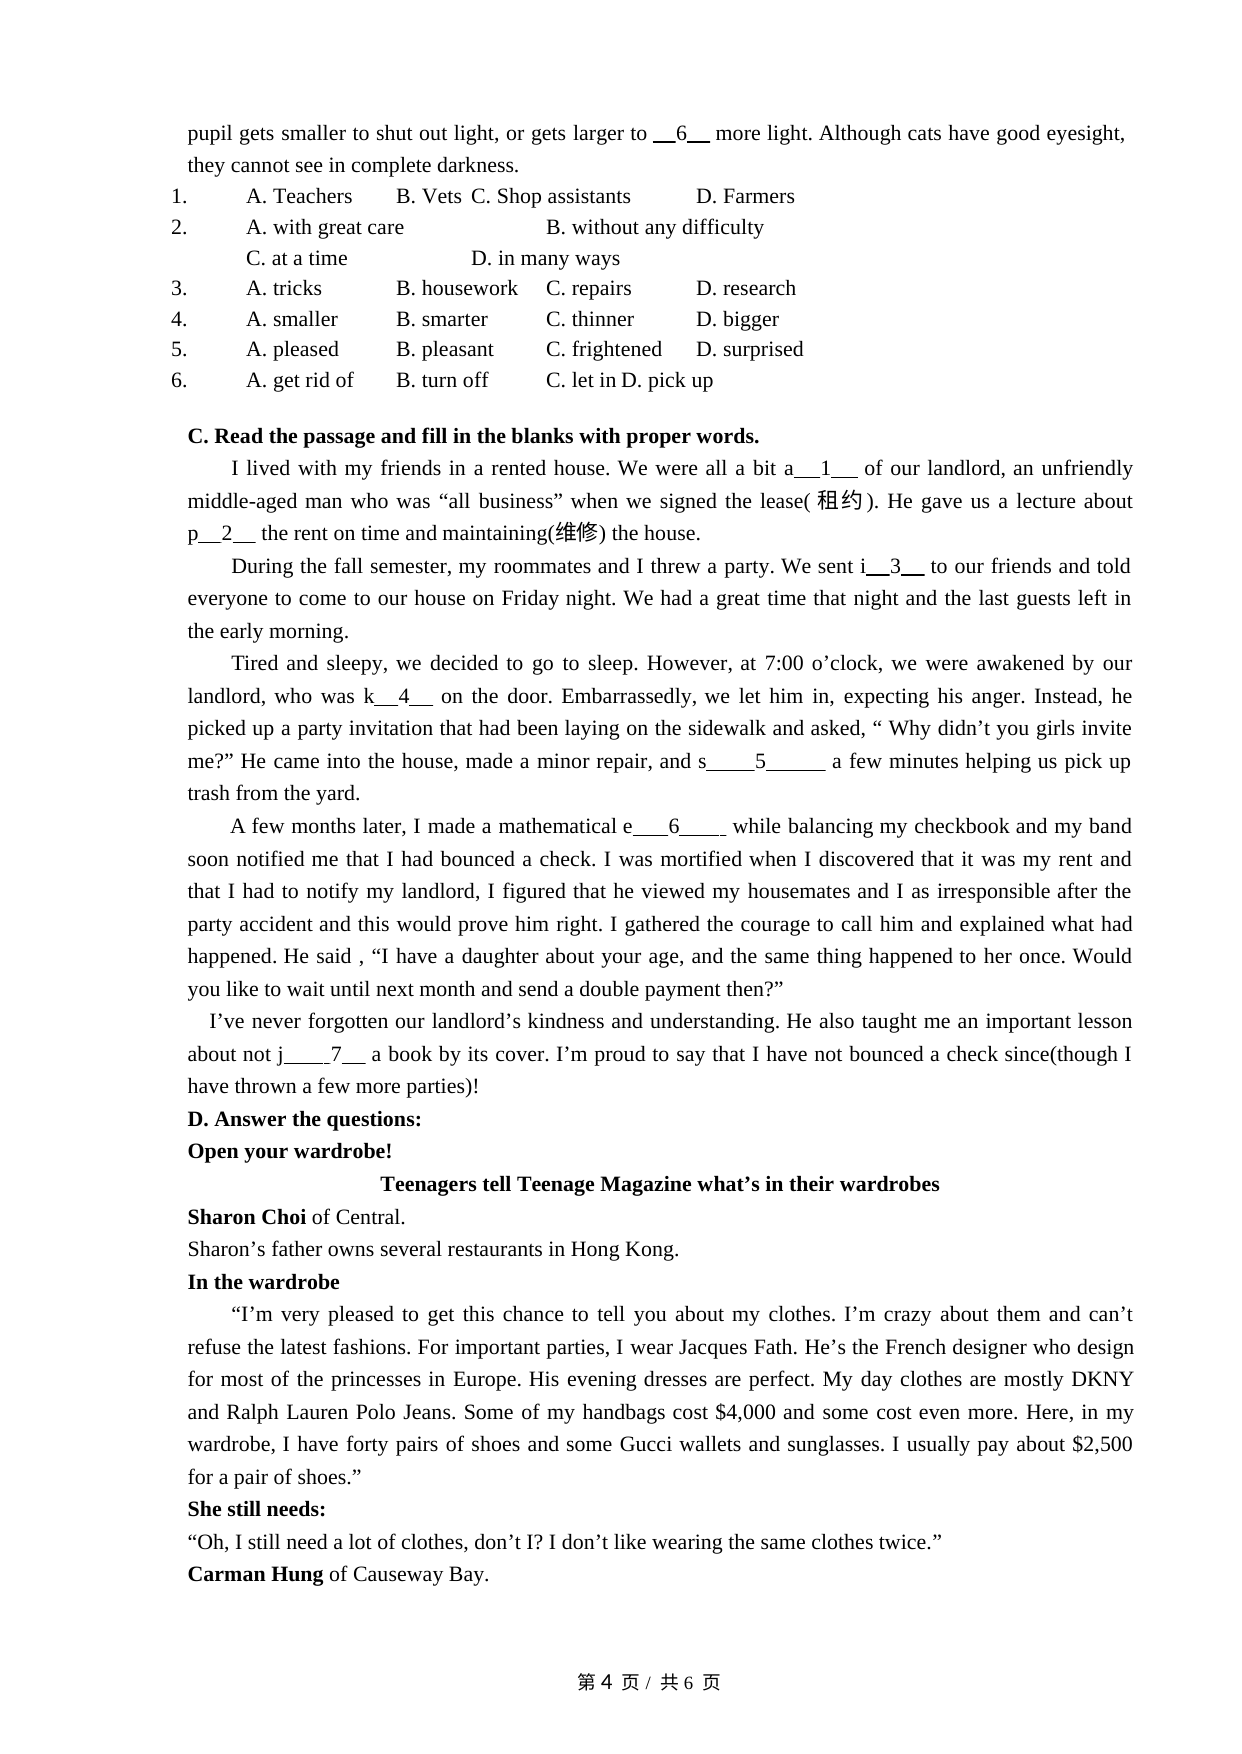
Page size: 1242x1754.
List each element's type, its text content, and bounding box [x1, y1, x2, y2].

text During the fall semester, my roommates and I threw a party. We sent i 3 to our friends and told everyone to come to our house on Friday night. We had a great time that night and the last guests left in the early morning. [187, 553, 1133, 643]
text 2. A. with great care B. without any difficulty [171, 211, 1139, 240]
text Tired and sleepy, we decided to go to sleep. However, at 7:00 o’clock, we were awakened by our landlord, who was k 4 on the door. Embarrassedly, we let him in, expecting his anger. Instead, he picked up a party invitation that had been laying on the sidewalk and asked, “ Why didn’t you girls invite me?” He came into the house, made a minor repair, and s 5 a few minutes helping us pick up trash from the yard. [187, 650, 1133, 806]
text D. Answer the questions: Open your wardrobe! [187, 1106, 426, 1164]
text 6. A. get rid of B. turn off C. let in D. pick up [171, 364, 1139, 393]
text 1. A. Teachers B. Vets C. Shop assistants D. Farmers [171, 181, 1139, 210]
text I lived with my friends in a rented house. We were all a bit a 1 of our landlord, an unfriendly middle-aged man who was “all business” when we signed the lease( 租约). He gave us a lecture about p 2 the rent on time and maintaining(维修) the house. [187, 450, 1134, 547]
text C. Read the passage and fill in the blanks with proper words. [187, 423, 1142, 448]
text 3. A. tricks B. housework C. repairs D. research [171, 272, 1139, 301]
text Carman Hung of Causeway Bay. [187, 1561, 1142, 1587]
text I’ve never forgotten our landlord’s kindness and understanding. He also taught me an important lesson about not j 7 a book by its cover. I’m proud to say that I have not bounced a check since(though I have thrown a few more parties)! [187, 1008, 1132, 1098]
text A few months later, I made a mathematical e 6 while balancing my checkbook and my band soon notified me that I had bounced a check. I was mortified when I discovered that it was my rent and that I had to notify my landlord, I figured that he viewed my housemates and I as irresponsible after the party accident and this would prove him right. I gathered the courage to call him and explained what had happened. He said , “I have a daughter about your age, and the same thing happened to her once. Would you like to wait until next month and send a double payment then?” [187, 813, 1133, 1001]
text “I’m very pleased to get this chance to tell you about my clothes. I’m crazy about them and can’t refuse the latest fashions. For important parties, I wear Jacques Fath. He’s the French designer who design for most of the princesses in Europe. His evening dresses are perfect. My day clothes are mostly DKNY and Ralph Lauren Polo Jeans. Some of my handbags cost $4,000 and some cost even more. Here, in my wardrobe, I have forty pairs of shoes and some Gucci wallets and sunglasses. I usually pay about $2,500 for a pair of shoes.” [187, 1301, 1134, 1489]
text She still needs: [187, 1496, 1142, 1522]
text 4. A. smaller B. smarter C. thinner D. bigger [171, 303, 1139, 332]
text Sharon Choi of Central. [187, 1204, 1142, 1229]
text Teenagers tell Teenage Magazine what’s in their wardrobes [380, 1171, 1142, 1196]
text 5. A. pleased B. pleasant C. frightened D. surprised [171, 333, 1139, 362]
text “Oh, I still need a lot of clothes, don’t I? I don’t like wearing the same clothes twice.” [187, 1529, 1142, 1554]
text C. at a time D. in many ways [171, 242, 1139, 271]
text In the wardrobe [187, 1269, 1142, 1294]
text pupil gets smaller to shut out light, or gets larger to 6 more light. Although cats have good eyesight, they cannot see in complete darkness. [187, 114, 1132, 179]
text Sharon’s father owns several restaurants in Hong Kong. [187, 1236, 1142, 1261]
